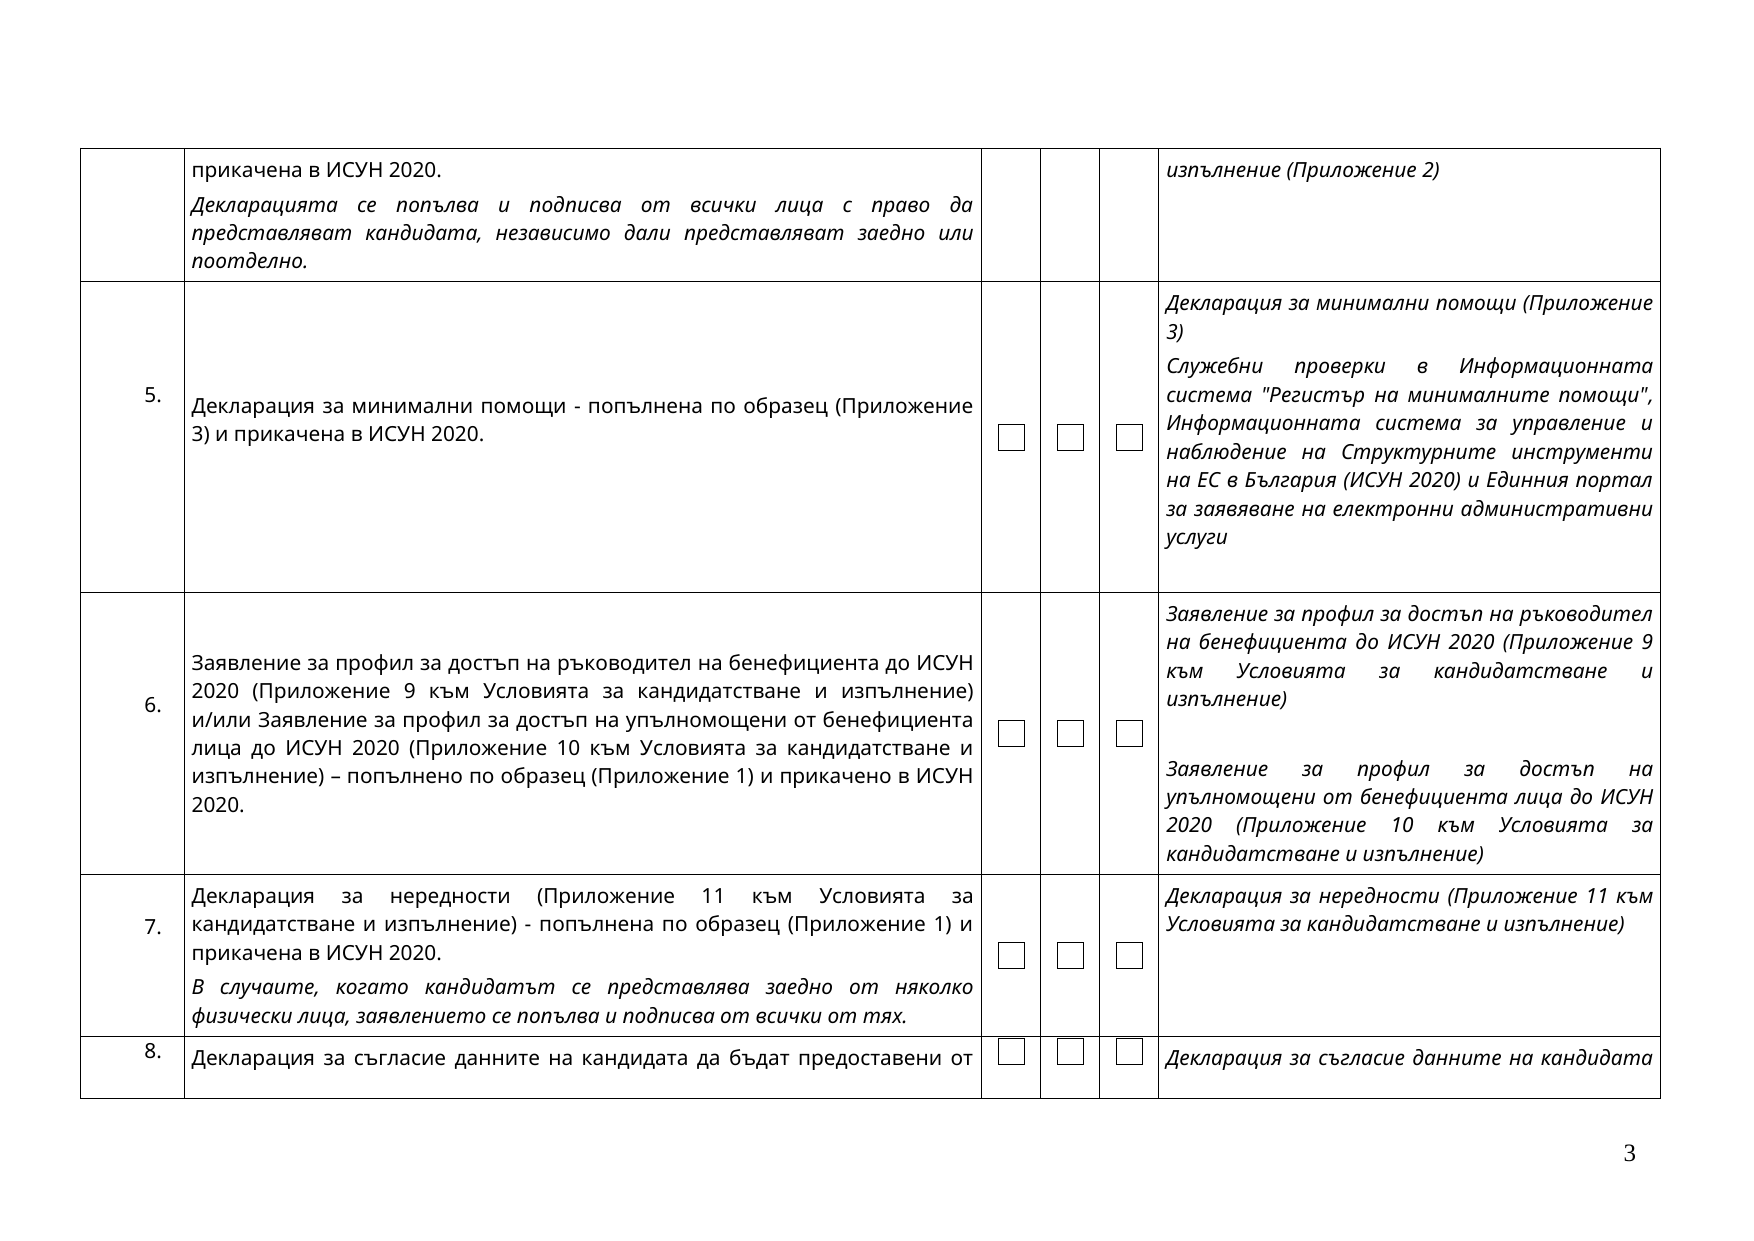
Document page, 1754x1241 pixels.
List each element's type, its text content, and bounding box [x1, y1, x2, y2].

table_cell [1041, 149, 1099, 281]
table_cell [1041, 282, 1099, 592]
table_cell [1100, 149, 1158, 281]
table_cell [1159, 149, 1660, 281]
table_cell [1041, 875, 1099, 1036]
table_cell [81, 593, 184, 874]
table_cell [982, 282, 1040, 592]
table_cell Заявление за профил за достъп на ръководител на бенефициента до ИСУН 2020 (Приложение 9 към Условията за кандидатстване и изпълнение) и/или Заявление за профил за достъп на упълномощени от бенефициента лица до ИСУН 2020 (Приложение 10 към Условията за кандидатстване и изпълнение) – попълнено по образец (Приложение 1) и прикачено в ИСУН 2020. [185, 593, 981, 874]
table_cell [982, 875, 1040, 1036]
table_cell [1100, 593, 1158, 874]
table_cell [1041, 1037, 1099, 1098]
table_cell [1041, 593, 1099, 874]
table_cell [982, 149, 1040, 281]
table_cell Декларация за минимални помощи (Приложение 3) Служебни проверки в Информационната система "Регистър на минималните помощи", Информационната система за управление и наблюдение на Структурните инструменти на ЕС в България (ИСУН 2020) и Единния портал за заявяване на електронни административни услуги [1159, 282, 1660, 592]
table_cell [81, 149, 184, 281]
table_cell [81, 1037, 184, 1098]
table_cell [982, 1037, 1040, 1098]
table_cell [1100, 282, 1158, 592]
table_cell Заявление за профил за достъп на ръководител на бенефициента до ИСУН 2020 (Приложение 9 към Условията за кандидатстване и изпълнение) Заявление за профил за достъп на упълномощени от бенефициента лица до ИСУН 2020 (Приложение 10 към Условията за кандидатстване и изпълнение) [1159, 593, 1660, 874]
table_cell Декларация за минимални помощи - попълнена по образец (Приложение 3) и прикачена в ИСУН 2020. [185, 282, 981, 592]
table_cell [982, 593, 1040, 874]
table_cell Декларация за нередности (Приложение 11 към Условията за кандидатстване и изпълнение) [1159, 875, 1660, 1036]
table_cell Декларация за нередности (Приложение 11 към Условията за кандидатстване и изпълнение) - попълнена по образец (Приложение 1) и прикачена в ИСУН 2020. В случаите, когато кандидатът се представлява заедно от няколко физически лица, заявлението се попълва и подписва от всички от тях. [185, 875, 981, 1036]
table_cell [1100, 875, 1158, 1036]
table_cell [185, 149, 981, 281]
table_cell [81, 282, 184, 592]
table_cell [185, 1037, 981, 1098]
table_cell [81, 875, 184, 1036]
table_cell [1159, 1037, 1660, 1098]
table_cell [1100, 1037, 1158, 1098]
